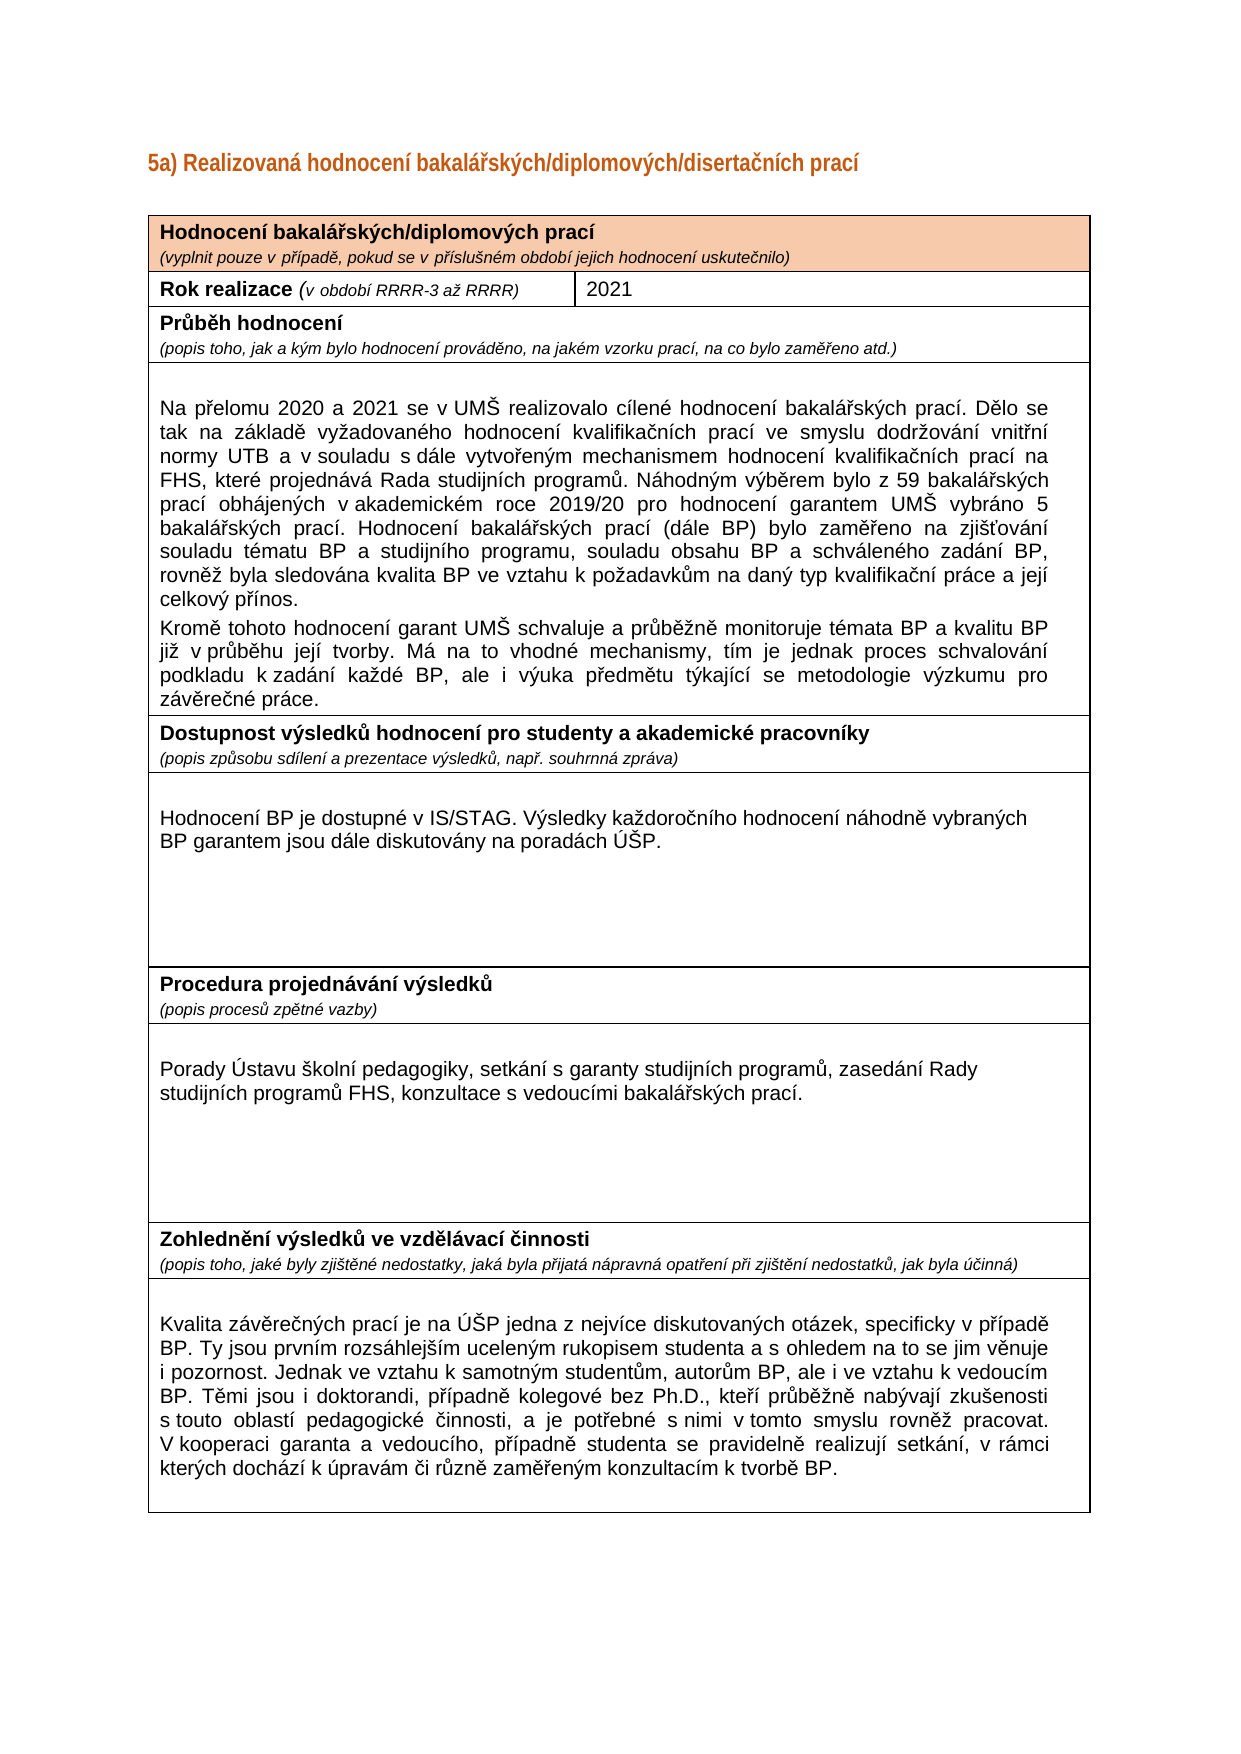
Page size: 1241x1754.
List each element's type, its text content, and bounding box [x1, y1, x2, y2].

table_cell Na přelomu 2020 a 2021 se v UMŠ realizovalo cílené hodnocení bakalářských prací. Dělo se tak na základě vyžadovaného hodnocení kvalifikačních prací ve smyslu dodržování vnitřní normy UTB a v souladu s dále vytvořeným mechanismem hodnocení kvalifikačních prací na FHS, které projednává Rada studijních programů. Náhodným výběrem bylo z 59 bakalářských prací obhájených v akademickém roce 2019/20 pro hodnocení garantem UMŠ vybráno 5 bakalářských prací. Hodnocení bakalářských prací (dále BP) bylo zaměřeno na zjišťování souladu tématu BP a studijního programu, souladu obsahu BP a schváleného zadání BP, rovněž byla sledována kvalita BP ve vztahu k požadavkům na daný typ kvalifikační práce a její celkový přínos. Kromě tohoto hodnocení garant UMŠ schvaluje a průběžně monitoruje témata BP a kvalitu BP již v průběhu její tvorby. Má na to vhodné mechanismy, tím je jednak proces schvalování podkladu k zadání každé BP, ale i výuka předmětu týkající se metodologie výzkumu pro závěrečné práce. [149, 363, 1089, 715]
table_cell Hodnocení BP je dostupné v IS/STAG. Výsledky každoročního hodnocení náhodně vybraných BP garantem jsou dále diskutovány na poradách ÚŠP. [149, 773, 1089, 966]
table_cell Průběh hodnocení (popis toho, jak a kým bylo hodnocení prováděno, na jakém vzorku prací, na co bylo zaměřeno atd.) [149, 307, 1089, 362]
table_cell Procedura projednávání výsledků (popis procesů zpětné vazby) [149, 968, 1089, 1023]
table_cell Dostupnost výsledků hodnocení pro studenty a akademické pracovníky (popis způsobu sdílení a prezentace výsledků, např. souhrnná zpráva) [149, 716, 1089, 772]
table_cell 2021 [576, 272, 1089, 306]
table_cell Porady Ústavu školní pedagogiky, setkání s garanty studijních programů, zasedání Rady studijních programů FHS, konzultace s vedoucími bakalářských prací. [149, 1024, 1089, 1222]
table_header Hodnocení bakalářských/diplomových prací (vyplnit pouze v případě, pokud se v příslušném období jejich hodnocení uskutečnilo) [149, 216, 1089, 271]
table_cell Zohlednění výsledků ve vzdělávací činnosti (popis toho, jaké byly zjištěné nedostatky, jaká byla přijatá nápravná opatření při zjištění nedostatků, jak byla účinná) [149, 1223, 1089, 1278]
text 5a) Realizovaná hodnocení bakalářských/diplomových/disertačních prací [148, 148, 1063, 176]
table_cell Kvalita závěrečných prací je na ÚŠP jedna z nejvíce diskutovaných otázek, specificky v případě BP. Ty jsou prvním rozsáhlejším uceleným rukopisem studenta a s ohledem na to se jim věnuje i pozornost. Jednak ve vztahu k samotným studentům, autorům BP, ale i ve vztahu k vedoucím BP. Těmi jsou i doktorandi, případně kolegové bez Ph.D., kteří průběžně nabývají zkušenosti s touto oblastí pedagogické činnosti, a je potřebné s nimi v tomto smyslu rovněž pracovat. V kooperaci garanta a vedoucího, případně studenta se pravidelně realizují setkání, v rámci kterých dochází k úpravám či různě zaměřeným konzultacím k tvorbě BP. [149, 1279, 1089, 1512]
table_cell Rok realizace (v období RRRR-3 až RRRR) [149, 272, 574, 306]
